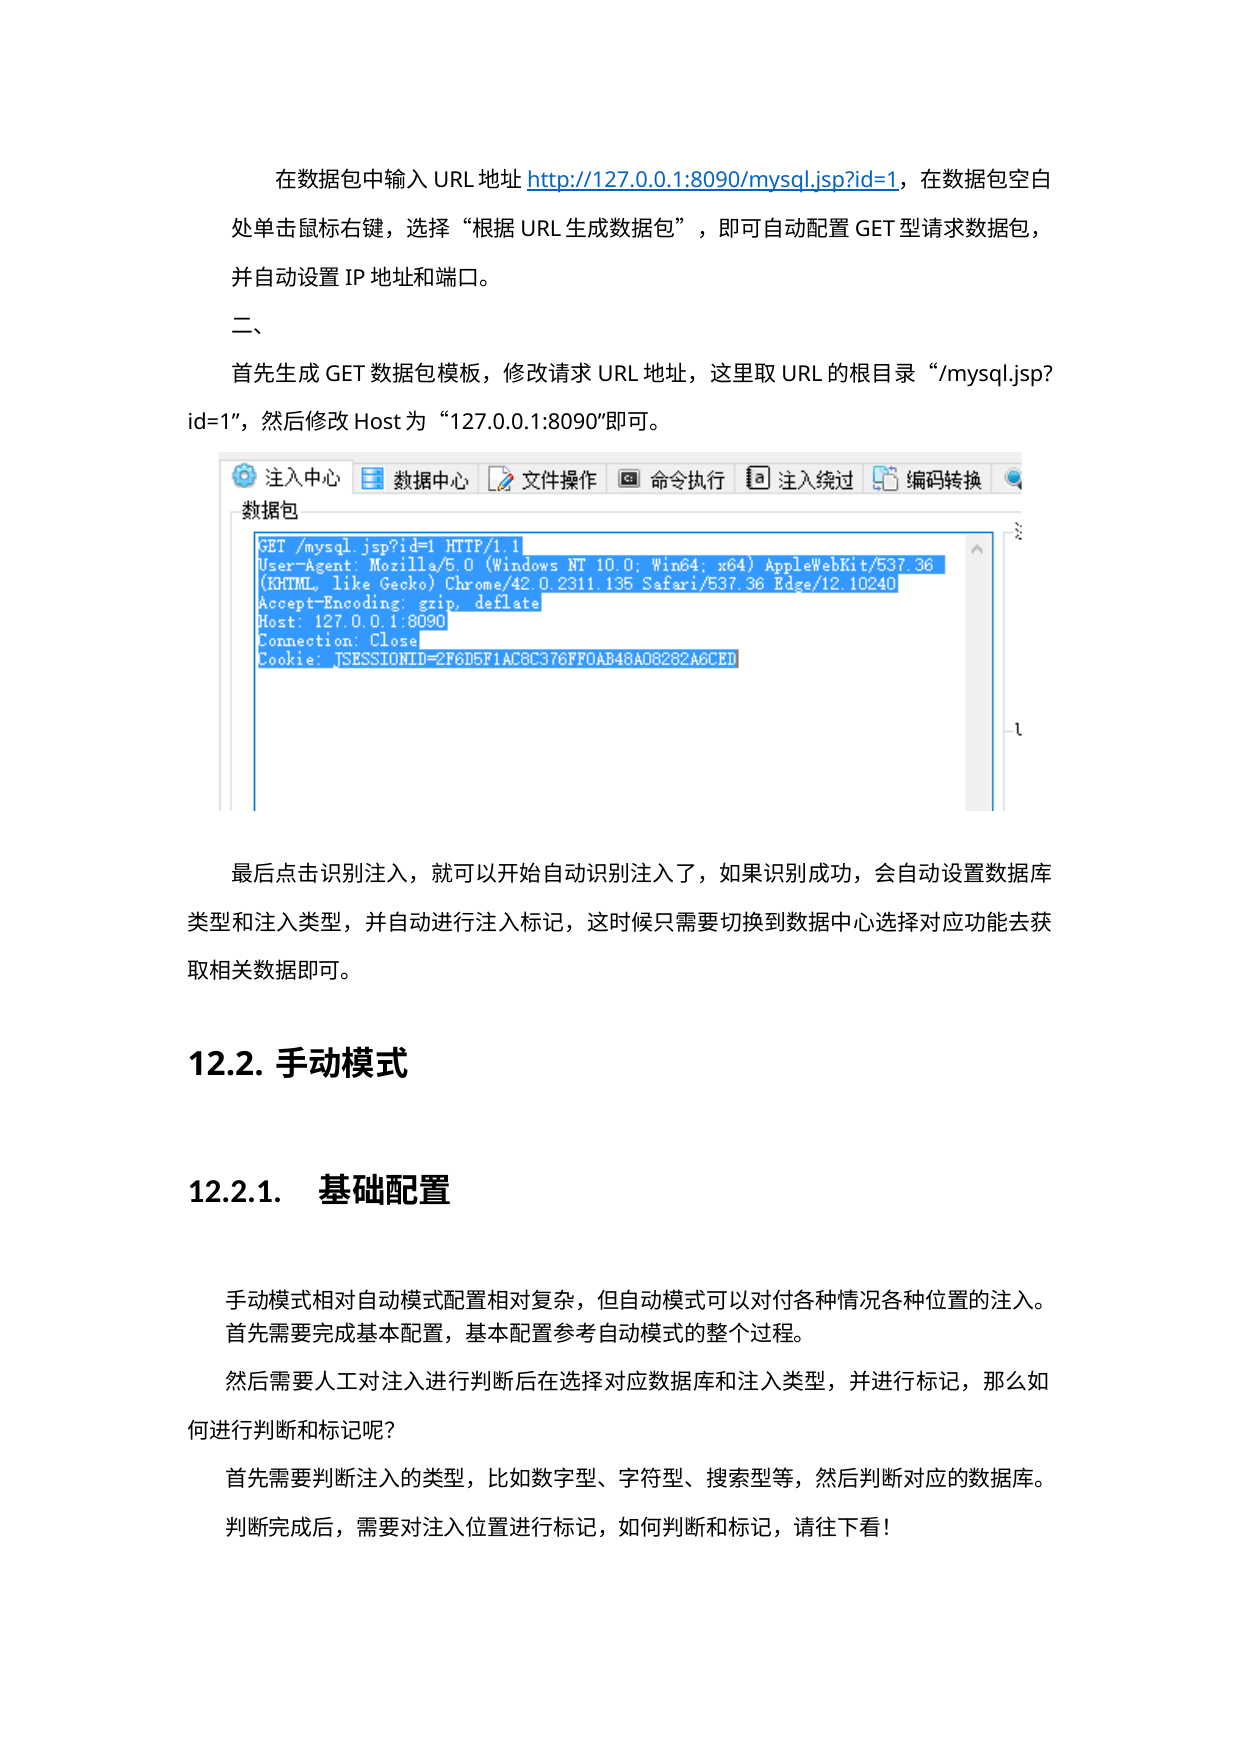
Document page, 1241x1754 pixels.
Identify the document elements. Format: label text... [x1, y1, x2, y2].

text 首先需要完成基本配置，基本配置参考自动模式的整个过程。 [187, 1316, 1053, 1348]
text 首先生成GET数据包模板，修改请求URL地址，这里取URL的根目录“/mysql.jsp?id=1”，然后修改Host为“127.0.0.1:8090”即可。 [187, 355, 1053, 436]
subtitle 基础配置 [187, 1156, 1053, 1221]
picture [218, 452, 1022, 811]
text 然后需要人工对注入进行判断后在选择对应数据库和注入类型，并进行标记，那么如何进行判断和标记呢？ [187, 1364, 1053, 1445]
text 最后点击识别注入，就可以开始自动识别注入了，如果识别成功，会自动设置数据库类型和注入类型，并自动进行注入标记，这时候只需要切换到数据中心选择对应功能去获取相关数据即可。 [187, 856, 1053, 986]
text 首先需要判断注入的类型，比如数字型、字符型、搜索型等，然后判断对应的数据库。 [187, 1461, 1053, 1493]
subtitle 手动模式 [187, 1028, 1053, 1093]
text 手动模式相对自动模式配置相对复杂，但自动模式可以对付各种情况各种位置的注入。 [187, 1283, 1053, 1316]
text 在数据包中输入URL地址http://127.0.0.1:8090/mysql.jsp?id=1，在数据包空白处单击鼠标右键，选择“根据URL生成数据包”，即可自动配置GET型请求数据包，并自动设置IP地址和端口。 [231, 162, 1053, 292]
text 判断完成后，需要对注入位置进行标记，如何判断和标记，请往下看！ [187, 1509, 1053, 1542]
